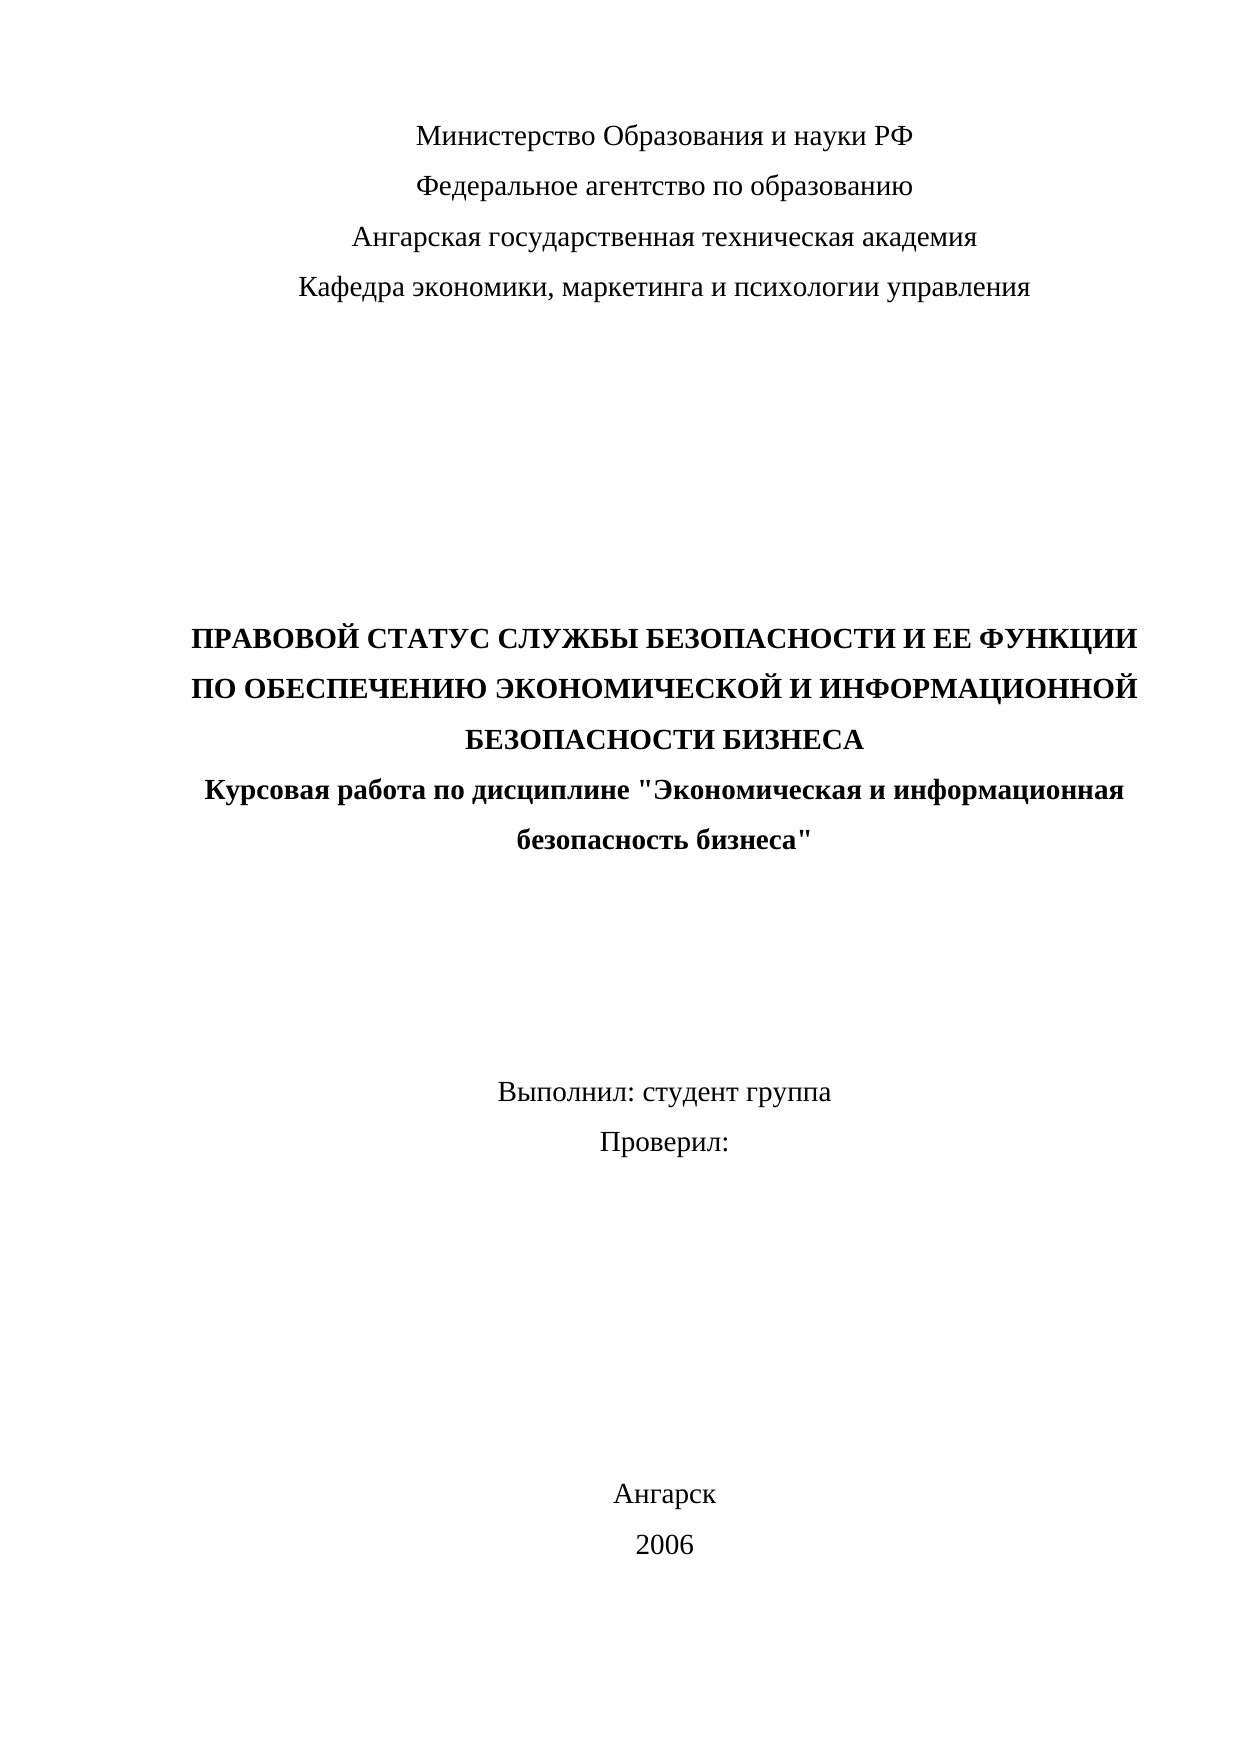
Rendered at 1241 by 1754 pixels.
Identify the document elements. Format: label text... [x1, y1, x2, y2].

text 2006 [177, 1527, 1152, 1560]
text Курсовая работа по дисциплине "Экономическая и информационная безопасность бизнеса" [177, 772, 1152, 856]
text Ангарская государственная техническая академия [177, 219, 1152, 252]
text Министерство Образования и науки РФ [177, 118, 1152, 152]
text Федеральное агентство по образованию [177, 168, 1152, 202]
text Проверил: [177, 1124, 1152, 1158]
text Кафедра экономики, маркетинга и психологии управления [177, 269, 1152, 303]
text ПРАВОВОЙ СТАТУС СЛУЖБЫ БЕЗОПАСНОСТИ И ЕЕ ФУНКЦИИ ПО ОБЕСПЕЧЕНИЮ ЭКОНОМИЧЕСКОЙ И ИНФОРМАЦИОННОЙ БЕЗОПАСНОСТИ БИЗНЕСА [177, 621, 1152, 755]
text Ангарск [177, 1477, 1152, 1510]
text Выполнил: студент группа [177, 1074, 1152, 1108]
